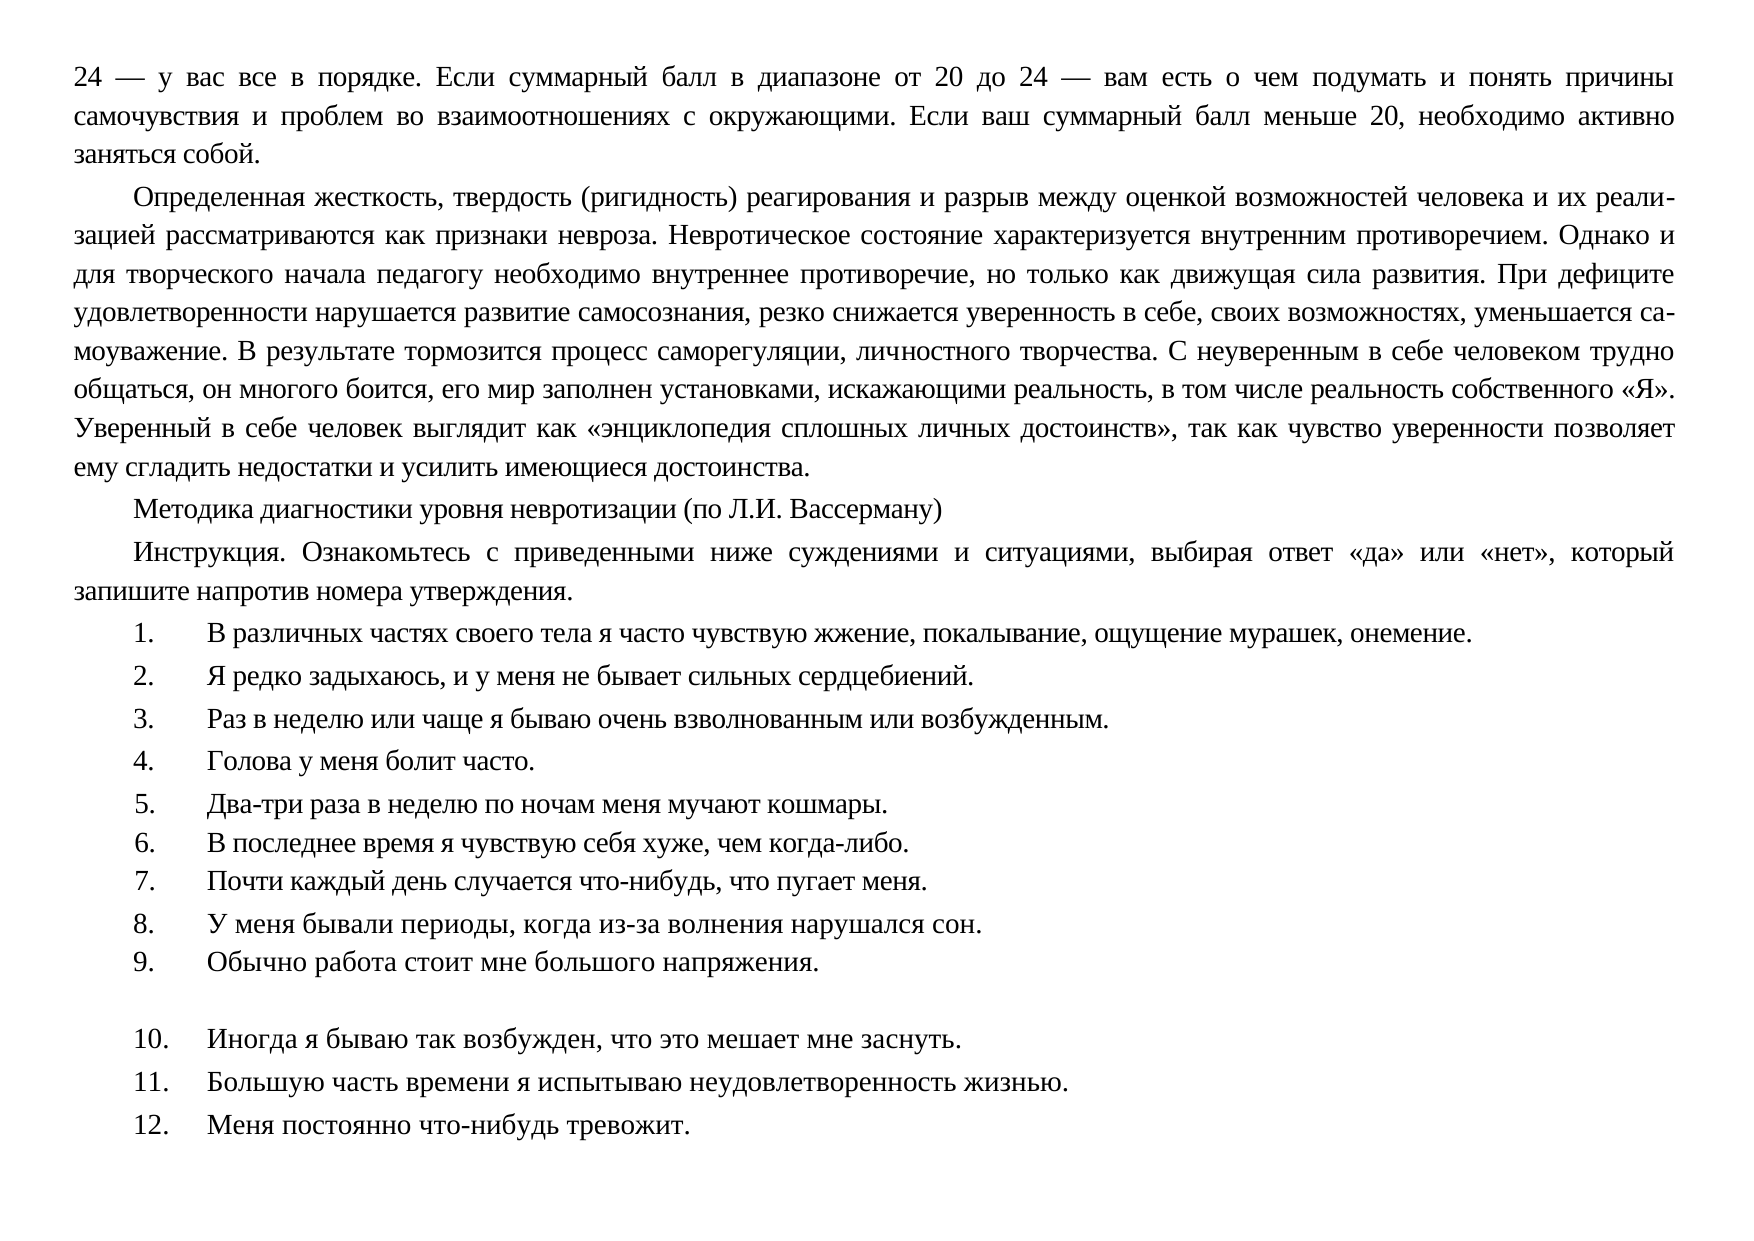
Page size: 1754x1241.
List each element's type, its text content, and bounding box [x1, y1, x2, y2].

list У меня бывали периоды, когда из-за волнения нарушался сон. [133, 906, 1675, 939]
list Почти каждый день случается что-нибудь, что пугает меня. [134, 863, 1675, 897]
text Методика диагностики уровня невротизации (по Л.И. Вассерману) [73, 491, 1675, 525]
list В последнее время я чувствую себя хуже, чем когда-либо. [134, 825, 1675, 858]
text Инструкция. Ознакомьтесь с приведенными ниже суждениями и ситуациями, выбирая ответ «да» или «нет», который запишите напротив номера утверждения. [73, 534, 1675, 606]
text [73, 59, 1675, 170]
list Обычно работа стоит мне большого напряжения. [133, 944, 1675, 978]
list Большую часть времени я испытываю неудовлетворенность жизнью. [133, 1064, 1675, 1098]
list Раз в неделю или чаще я бываю очень взволнованным или возбужденным. [59, 701, 1675, 734]
list Голова у меня болит часто. [59, 743, 1675, 777]
list Иногда я бываю так возбужден, что это мешает мне заснуть. [133, 1022, 1675, 1055]
list Я редко задыхаюсь, и у меня не бывает сильных сердцебиений. [59, 658, 1675, 692]
text Определенная жесткость, твердость (ригидность) реагирования и разрыв между оценкой возможностей человека и их реализацией рассматриваются как признаки невроза. Невротическое состояние характеризуется внутренним противоречием. Однако и для творческого начала педагогу необходимо внутреннее противоречие, но только как движущая сила развития. При дефиците удовлетворенности нарушается развитие самосознания, резко снижается уверенность в себе, своих возможностях, уменьшается самоуважение. В результате тормозится процесс саморегуляции, личностного творчества. С неуверенным в себе человеком трудно общаться, он многого боится, его мир заполнен установками, искажающими реальность, в том числе реальность собственного «Я». Уверенный в себе человек выглядит как «энциклопедия сплошных личных достоинств», так как чувство уверенности позволяет ему сгладить недостатки и усилить имеющиеся достоинства. [73, 179, 1675, 482]
list Меня постоянно что-нибудь тревожит. [133, 1107, 1675, 1141]
list Два-три раза в неделю по ночам меня мучают кошмары. [134, 786, 1675, 820]
list В различных частях своего тела я часто чувствую жжение, покалывание, ощущение мурашек, онемение. [59, 615, 1675, 649]
